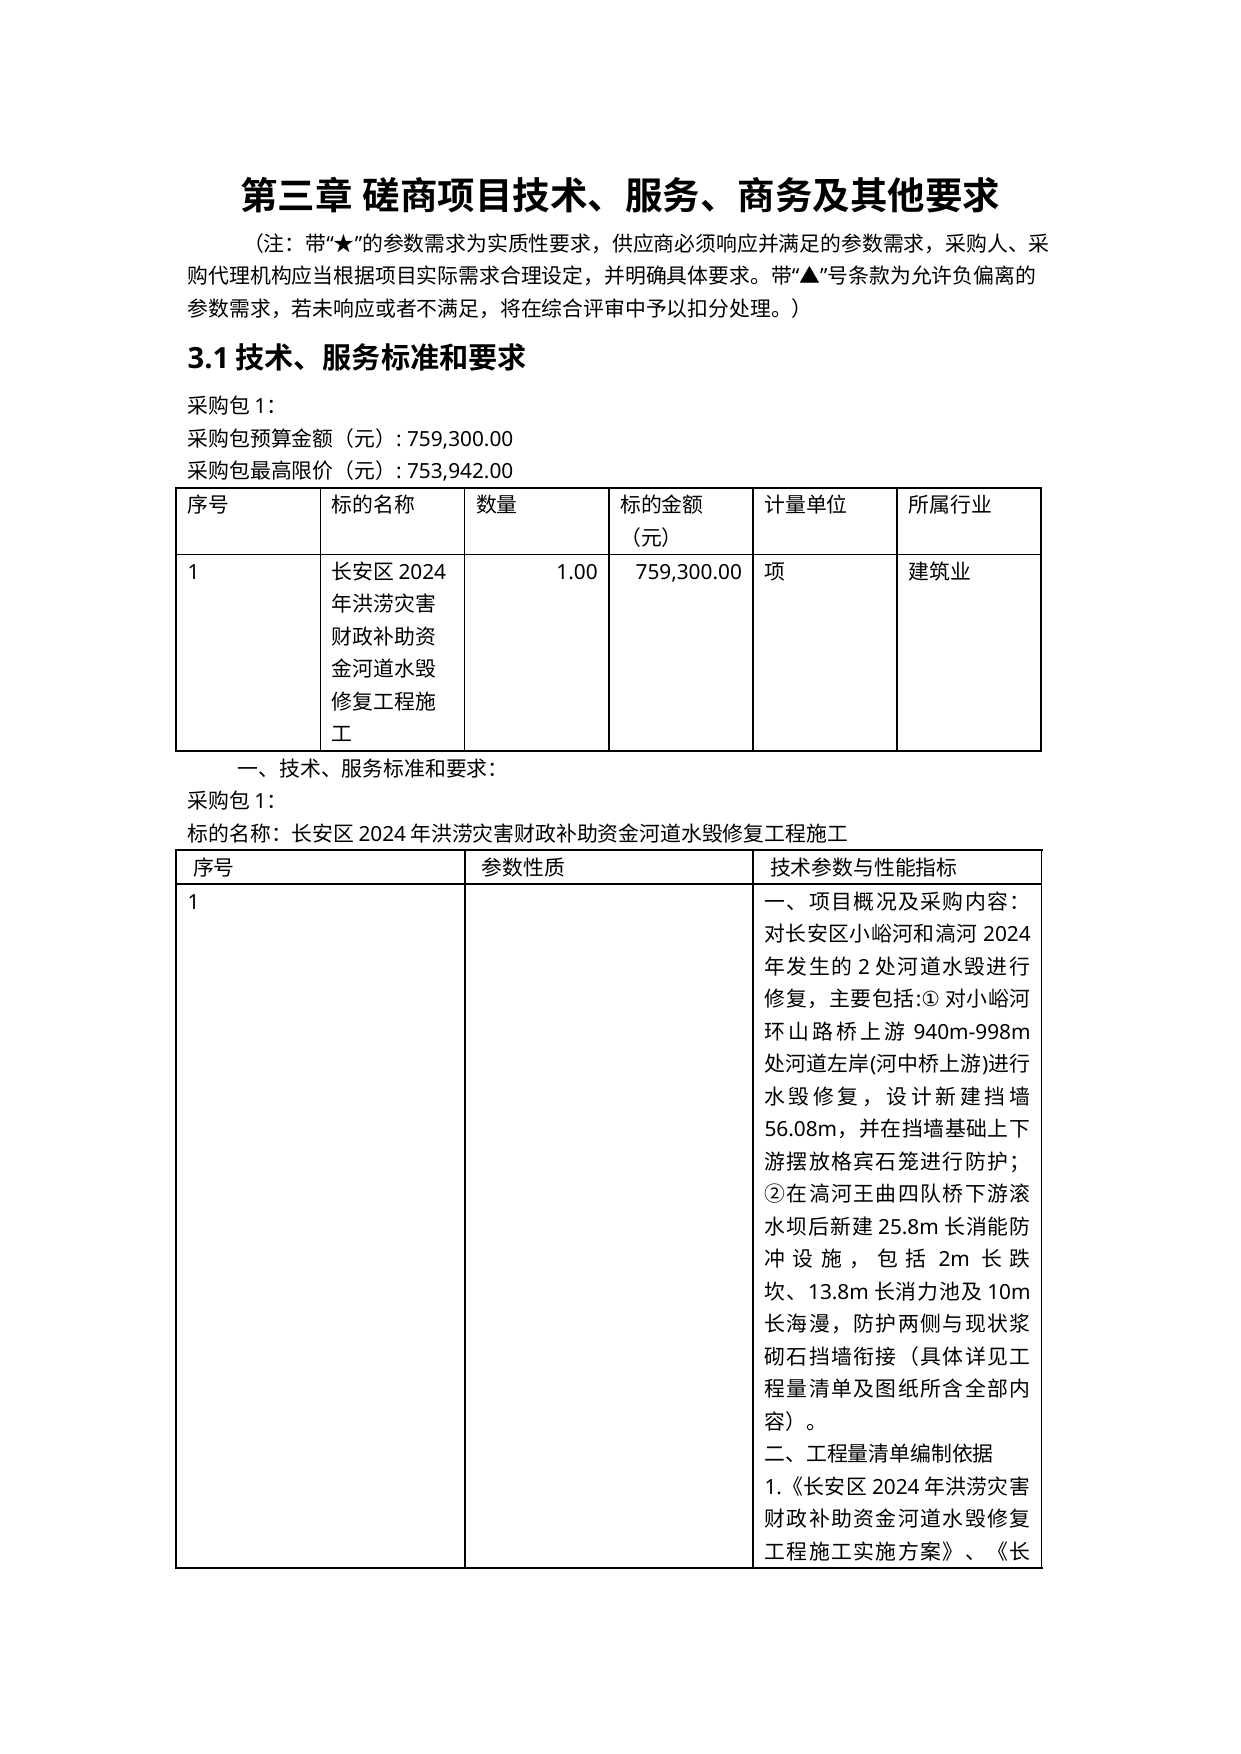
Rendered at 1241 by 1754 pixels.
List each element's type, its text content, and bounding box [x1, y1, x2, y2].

text 采购包最高限价（元）: 753,942.00 [187, 454, 1053, 487]
text 一、技术、服务标准和要求： [187, 752, 1053, 784]
text 标的名称：长安区2024年洪涝灾害财政补助资金河道水毁修复工程施工 [187, 817, 1053, 849]
table_cell [466, 885, 752, 1567]
table_cell 建筑业 [898, 555, 1040, 750]
text 3.1技术、服务标准和要求 [187, 324, 1053, 389]
table_cell 1.00 [465, 555, 608, 750]
table_header 标的金额 （元） [610, 489, 752, 553]
table_cell 长安区2024年洪涝灾害财政补助资金河道水毁修复工程施工 [321, 555, 464, 750]
table_header 技术参数与性能指标 [754, 851, 1041, 883]
text 采购包1： [187, 389, 1053, 422]
table_header 所属行业 [898, 489, 1040, 553]
table_header 参数性质 [466, 851, 752, 883]
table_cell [754, 885, 1041, 1567]
text 采购包预算金额（元）: 759,300.00 [187, 422, 1053, 454]
table_header 标的名称 [321, 489, 464, 553]
table_cell 1 [177, 885, 464, 1567]
text 第三章 磋商项目技术、服务、商务及其他要求 [187, 162, 1053, 227]
table_header 序号 [177, 851, 464, 883]
table_header 计量单位 [754, 489, 896, 553]
table_header 数量 [465, 489, 608, 553]
text （注：带“★”的参数需求为实质性要求，供应商必须响应并满足的参数需求，采购人、采购代理机构应当根据项目实际需求合理设定，并明确具体要求。带“▲”号条款为允许负偏离的参数需求，若未响应或者不满足，将在综合评审中予以扣分处理。） [187, 227, 1053, 324]
table_cell 项 [754, 555, 896, 750]
table_cell 759,300.00 [610, 555, 752, 750]
text 采购包1： [187, 784, 1053, 817]
table_header 序号 [177, 489, 320, 553]
table_cell 1 [177, 555, 320, 750]
